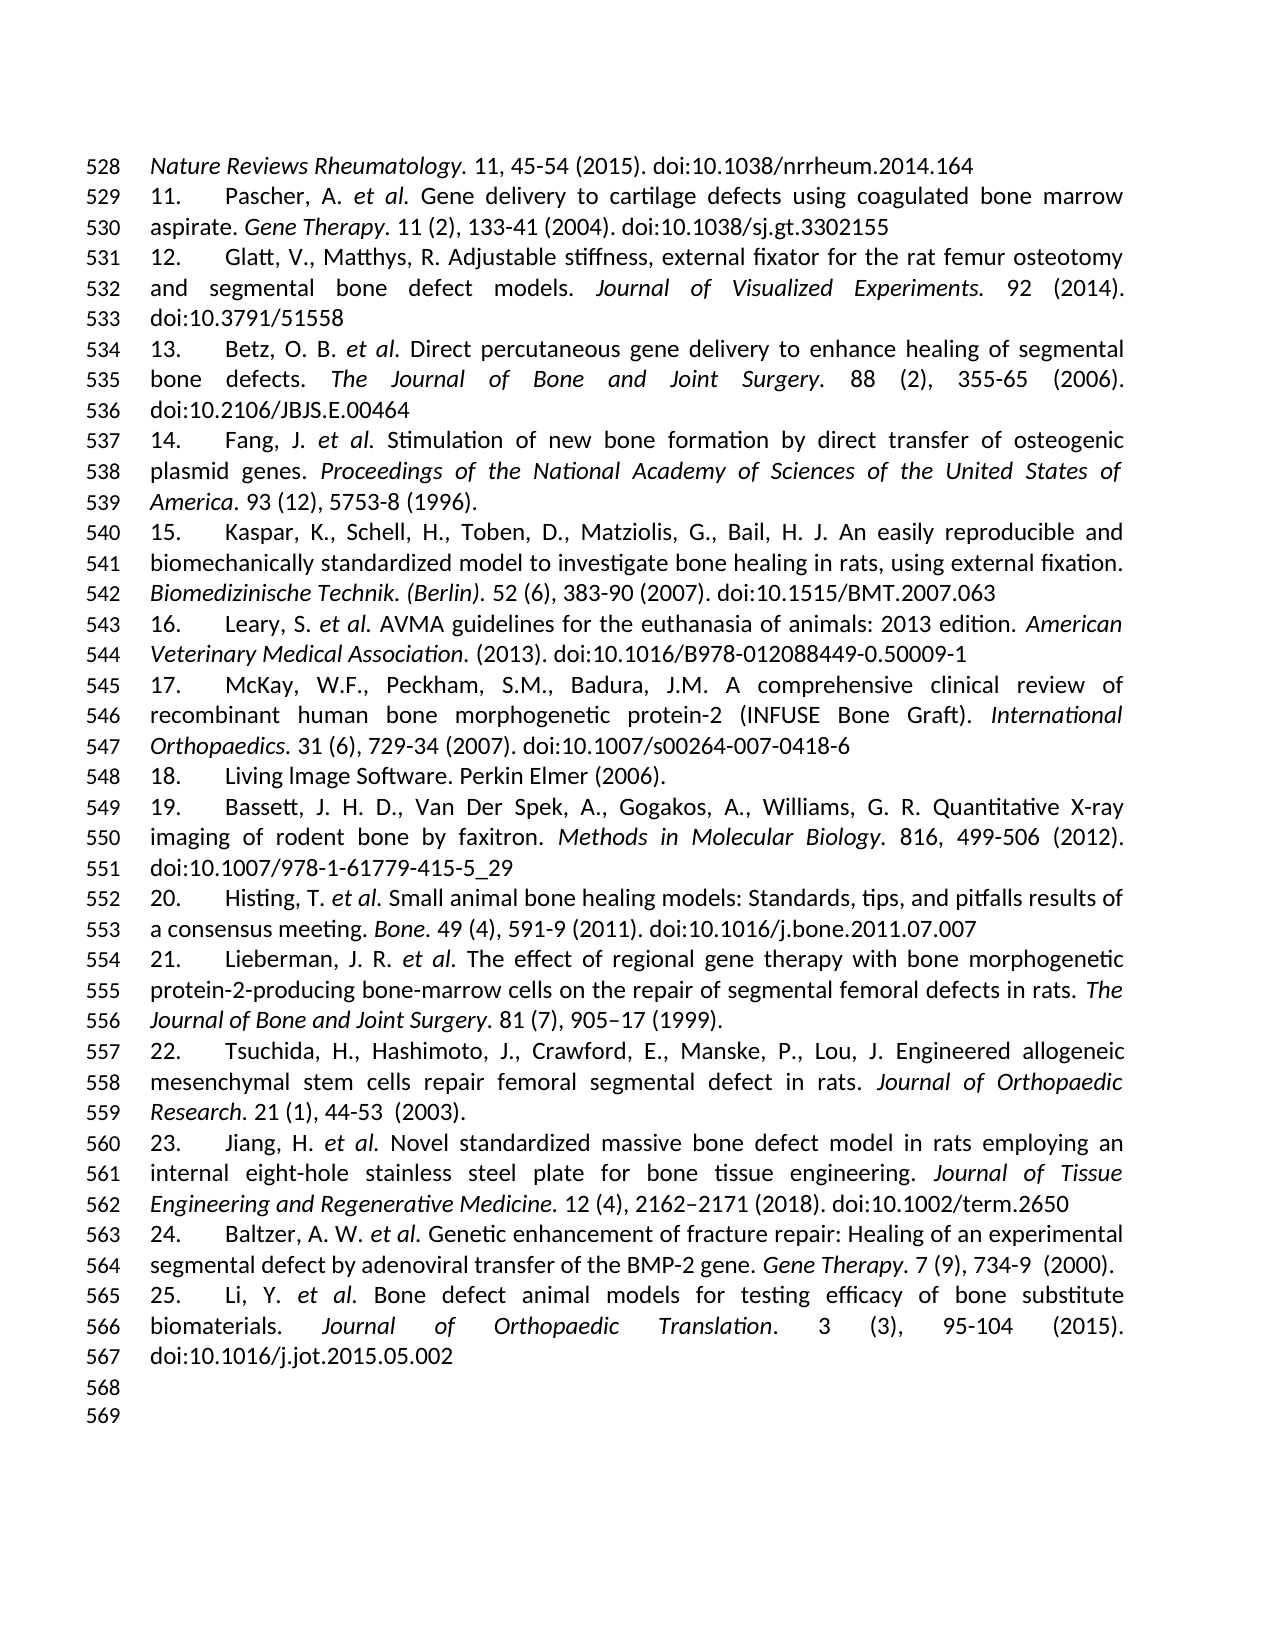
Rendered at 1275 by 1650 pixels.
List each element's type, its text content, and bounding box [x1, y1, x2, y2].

text 22. Tsuchida, H., Hashimoto, J., Crawford, E., Manske, P., Lou, J. Engineered allogeneic mesenchymal stem cells repair femoral segmental defect in rats. Journal of Orthopaedic Research. 21 (1), 44-53 (2003). [150, 1035, 1125, 1127]
text 16. Leary, S. et al. AVMA guidelines for the euthanasia of animals: 2013 edition. American Veterinary Medical Association. (2013). doi:10.1016/B978-012088449-0.50009-1 [150, 608, 1125, 669]
text 23. Jiang, H. et al. Novel standardized massive bone defect model in rats employing an internal eight-hole stainless steel plate for bone tissue engineering. Journal of Tissue Engineering and Regenerative Medicine. 12 (4), 2162–2171 (2018). doi:10.1002/term.2650 [150, 1127, 1125, 1218]
text 11. Pascher, A. et al. Gene delivery to cartilage defects using coagulated bone marrow aspirate. Gene Therapy. 11 (2), 133-41 (2004). doi:10.1038/sj.gt.3302155 [150, 181, 1125, 242]
text 15. Kaspar, K., Schell, H., Toben, D., Matziolis, G., Bail, H. J. An easily reproducible and biomechanically standardized model to investigate bone healing in rats, using external fixation. Biomedizinische Technik. (Berlin). 52 (6), 383-90 (2007). doi:10.1515/BMT.2007.063 [150, 516, 1125, 608]
text 18. Living lmage Software. Perkin Elmer (2006). [150, 760, 1125, 791]
text 12. Glatt, V., Matthys, R. Adjustable stiffness, external fixator for the rat femur osteotomy and segmental bone defect models. Journal of Visualized Experiments. 92 (2014). doi:10.3791/51558 [150, 242, 1125, 333]
text 14. Fang, J. et al. Stimulation of new bone formation by direct transfer of osteogenic plasmid genes. Proceedings of the National Academy of Sciences of the United States of America. 93 (12), 5753-8 (1996). [150, 425, 1125, 516]
text 13. Betz, O. B. et al. Direct percutaneous gene delivery to enhance healing of segmental bone defects. The Journal of Bone and Joint Surgery. 88 (2), 355-65 (2006). doi:10.2106/JBJS.E.00464 [150, 333, 1125, 425]
text 24. Baltzer, A. W. et al. Genetic enhancement of fracture repair: Healing of an experimental segmental defect by adenoviral transfer of the BMP-2 gene. Gene Therapy. 7 (9), 734-9 (2000). [150, 1218, 1125, 1279]
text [150, 150, 1125, 181]
text 20. Histing, T. et al. Small animal bone healing models: Standards, tips, and pitfalls results of a consensus meeting. Bone. 49 (4), 591-9 (2011). doi:10.1016/j.bone.2011.07.007 [150, 882, 1125, 943]
text 17. McKay, W.F., Peckham, S.M., Badura, J.M. A comprehensive clinical review of recombinant human bone morphogenetic protein-2 (INFUSE Bone Graft). International Orthopaedics. 31 (6), 729-34 (2007). doi:10.1007/s00264-007-0418-6 [150, 669, 1125, 760]
text 19. Bassett, J. H. D., Van Der Spek, A., Gogakos, A., Williams, G. R. Quantitative X-ray imaging of rodent bone by faxitron. Methods in Molecular Biology. 816, 499-506 (2012). doi:10.1007/978-1-61779-415-5_29 [150, 791, 1125, 882]
text 21. Lieberman, J. R. et al. The effect of regional gene therapy with bone morphogenetic protein-2-producing bone-marrow cells on the repair of segmental femoral defects in rats. The Journal of Bone and Joint Surgery. 81 (7), 905–17 (1999). [150, 943, 1125, 1035]
text 25. Li, Y. et al. Bone defect animal models for testing efficacy of bone substitute biomaterials. Journal of Orthopaedic Translation. 3 (3), 95-104 (2015). doi:10.1016/j.jot.2015.05.002 [150, 1279, 1125, 1371]
